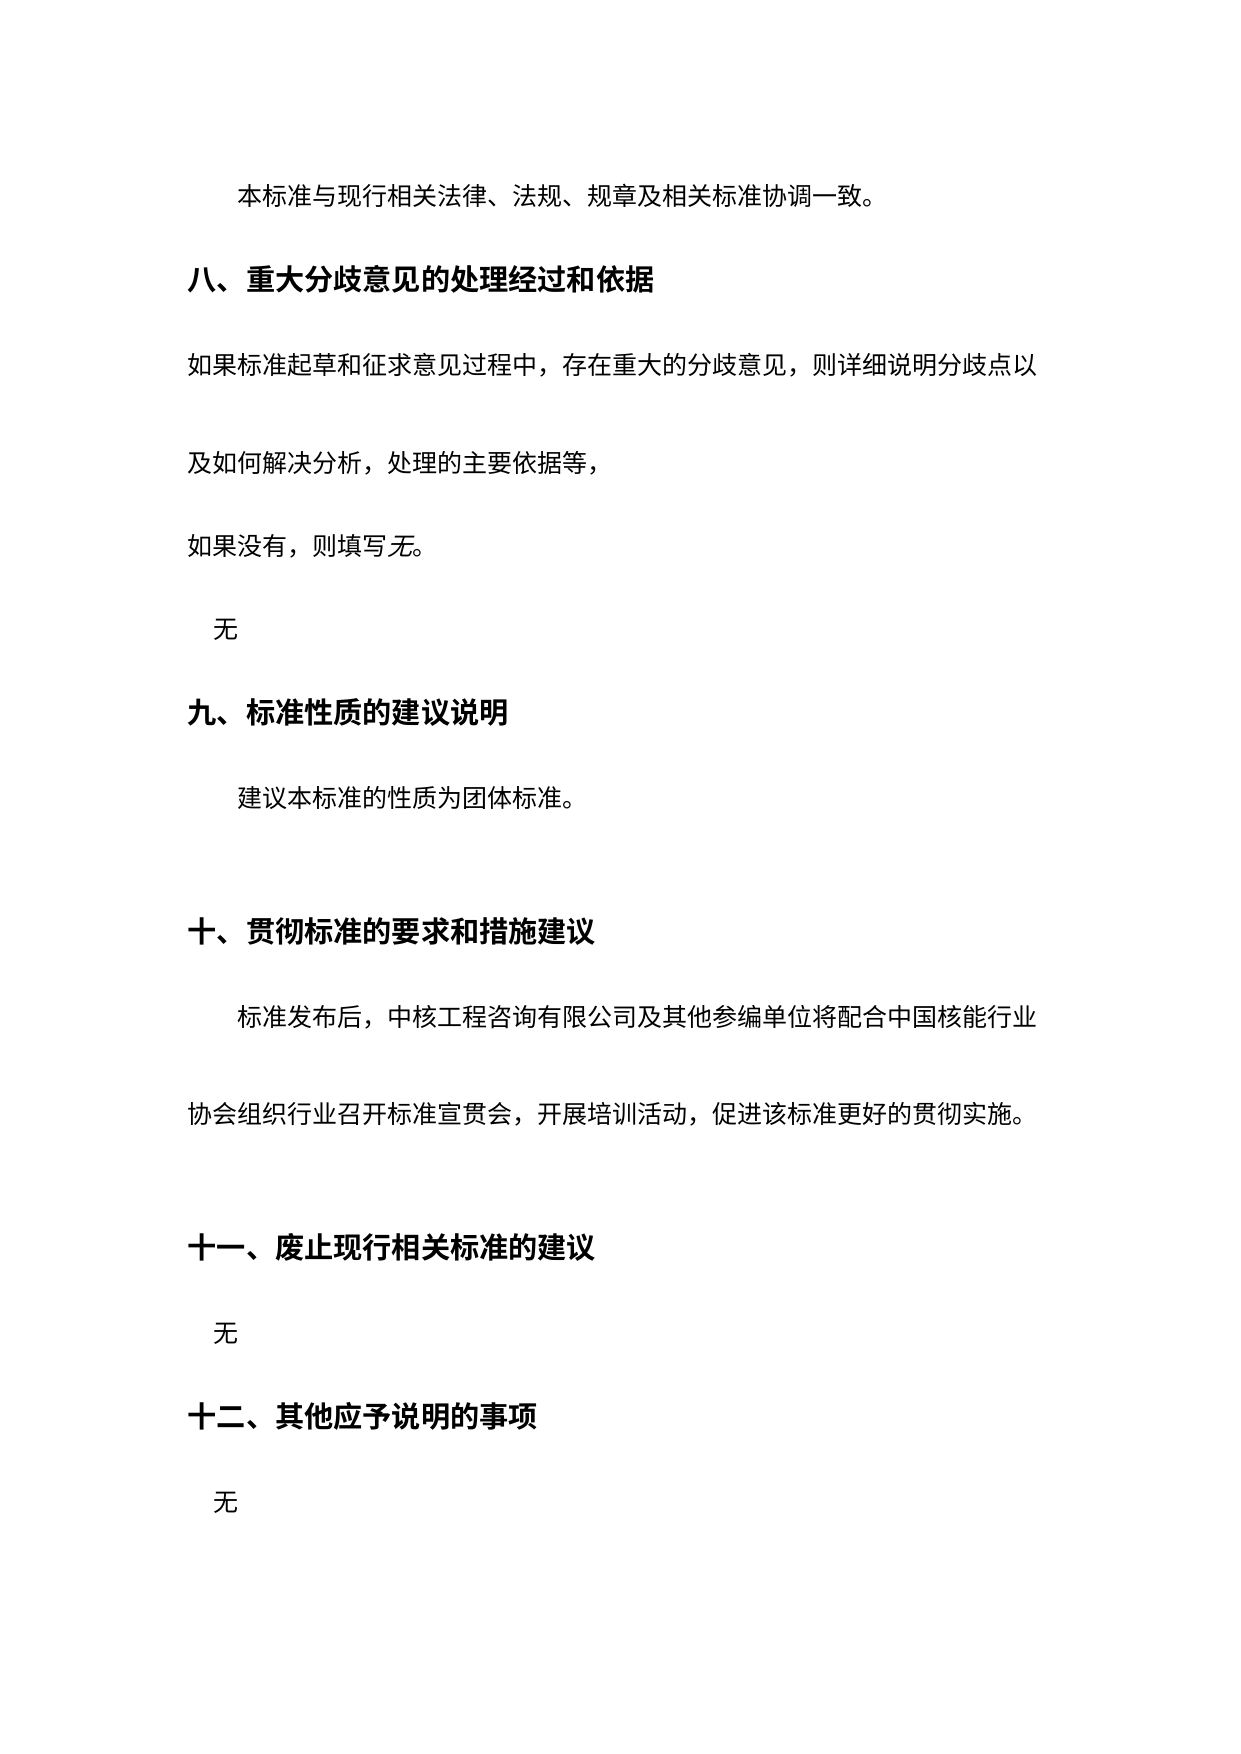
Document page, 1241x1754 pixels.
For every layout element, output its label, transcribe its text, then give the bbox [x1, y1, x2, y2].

text 标准发布后，中核工程咨询有限公司及其他参编单位将配合中国核能行业协会组织行业召开标准宣贯会，开展培训活动，促进该标准更好的贯彻实施。 [187, 983, 1053, 1146]
text 如果标准起草和征求意见过程中，存在重大的分歧意见，则详细说明分歧点以及如何解决分析，处理的主要依据等， [187, 331, 1053, 494]
text 十二、其他应予说明的事项 [187, 1382, 1053, 1447]
text 无 [187, 1299, 1053, 1364]
text 十一、废止现行相关标准的建议 [187, 1213, 1053, 1278]
text 九、标准性质的建议说明 [187, 678, 1053, 743]
text 无 [187, 1468, 1053, 1533]
text 八、重大分歧意见的处理经过和依据 [187, 245, 1053, 310]
text 本标准与现行相关法律、法规、规章及相关标准协调一致。 [187, 162, 1053, 227]
text 十、贯彻标准的要求和措施建议 [187, 897, 1053, 962]
text 建议本标准的性质为团体标准。 [187, 764, 1053, 829]
text 如果没有，则填写无。 [187, 512, 1053, 577]
text 无 [187, 595, 1053, 660]
